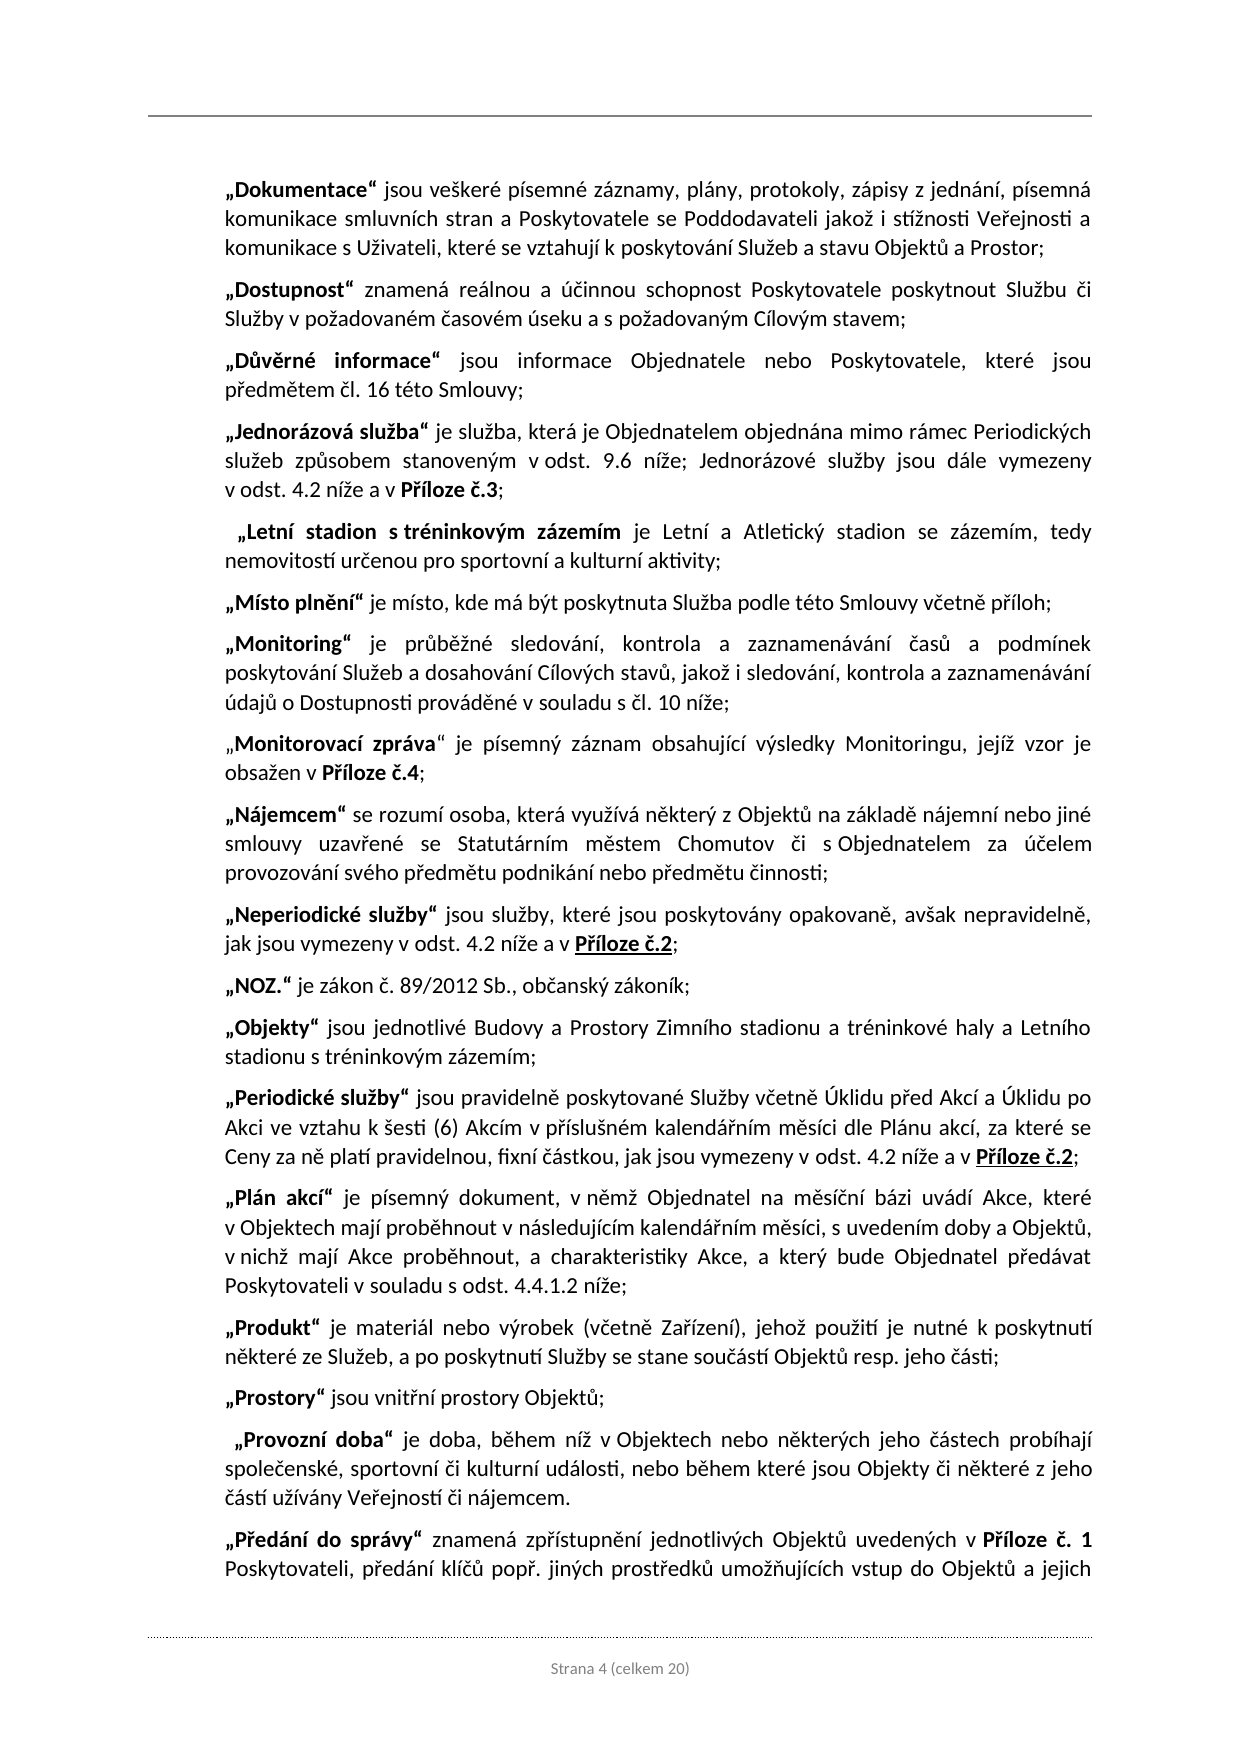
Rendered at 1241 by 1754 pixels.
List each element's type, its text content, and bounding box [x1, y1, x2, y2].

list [224, 1524, 1092, 1582]
list „Provozní doba“ je doba, během níž v Objektech nebo některých jeho částech probíhají společenské, sportovní či kulturní události, nebo během které jsou Objekty či některé z jeho částí užívány Veřejností či nájemcem. [224, 1424, 1092, 1512]
list „Jednorázová služba“ je služba, která je Objednatelem objednána mimo rámec Periodických služeb způsobem stanoveným v odst. 9.5 níže; Jednorázové služby jsou dále vymezeny v odst. 4.2 níže a v Příloze č.3; [224, 416, 1092, 503]
list „Důvěrné informace“ jsou informace Objednatele nebo Poskytovatele, které jsou předmětem čl. 16 této Smlouvy; [224, 345, 1092, 403]
list „Monitorovací zpráva“ je písemný záznam obsahující výsledky Monitoringu, jejíž vzor je obsažen v Příloze č.4; [224, 728, 1092, 787]
list „NOZ.“ je zákon č. 89/2012 Sb., občanský zákoník; [224, 970, 1092, 999]
list „Produkt“ je materiál nebo výrobek (včetně Zařízení), jehož použití je nutné k poskytnutí některé ze Služeb, a po poskytnutí Služby se stane součástí Objektů resp. jeho části; [224, 1312, 1092, 1370]
list „Periodické služby“ jsou pravidelně poskytované Služby včetně Úklidu před Akcí a Úklidu po Akci ve vztahu k šesti (6) Akcím v příslušném kalendářním měsíci dle Plánu akcí, za které se Ceny za ně platí pravidelnou, fixní částkou, jak jsou vymezeny v odst. 4.2 níže a v Příloze č.2; [224, 1082, 1092, 1170]
list „Monitoring“ je průběžné sledování, kontrola a zaznamenávání časů a podmínek poskytování Služeb a dosahování Cílových stavů, jakož i sledování, kontrola a zaznamenávání údajů o Dostupnosti prováděné v souladu s čl. 10 níže; [224, 628, 1092, 716]
list „Letní stadion s tréninkovým zázemím je Letní a Atletický stadion se zázemím, tedy nemovitostí určenou pro sportovní a kulturní aktivity; [224, 516, 1092, 574]
list „Plán akcí“ je písemný dokument, v němž Objednatel na měsíční bázi uvádí Akce, které v Objektech mají proběhnout v následujícím kalendářním měsíci, s uvedením doby a Objektů, v nichž mají Akce proběhnout, a charakteristiky Akce, a který bude Objednatel předávat Poskytovateli v souladu s odst. 4.3.1.2 níže; [224, 1182, 1092, 1299]
list „Objekty“ jsou jednotlivé Budovy a Prostory Zimního stadionu a tréninkové haly a Letního stadionu s tréninkovým zázemím; [224, 1012, 1092, 1070]
list „Nájemcem“ se rozumí osoba, která využívá některý z Objektů na základě nájemní nebo jiné smlouvy uzavřené se Statutárním městem Chomutov či s Objednatelem za účelem provozování svého předmětu podnikání nebo předmětu činnosti; [224, 799, 1092, 887]
list „Dokumentace“ jsou veškeré písemné záznamy, plány, protokoly, zápisy z jednání, písemná komunikace smluvních stran a Poskytovatele se Poddodavateli jakož i stížnosti Veřejnosti a komunikace s Uživateli, které se vztahují k poskytování Služeb a stavu Objektů a Prostor; [224, 174, 1092, 262]
list „Dostupnost“ znamená reálnou a účinnou schopnost Poskytovatele poskytnout Službu či Služby v požadovaném časovém úseku a s požadovaným Cílovým stavem; [224, 274, 1092, 332]
list „Neperiodické služby“ jsou služby, které jsou poskytovány opakovaně, avšak nepravidelně, jak jsou vymezeny v odst. 4.2 níže a v Příloze č.2; [224, 899, 1092, 957]
list „Prostory“ jsou vnitřní prostory Objektů; [224, 1382, 1092, 1412]
list „Místo plnění“ je místo, kde má být poskytnuta Služba podle této Smlouvy včetně příloh; [224, 587, 1092, 616]
